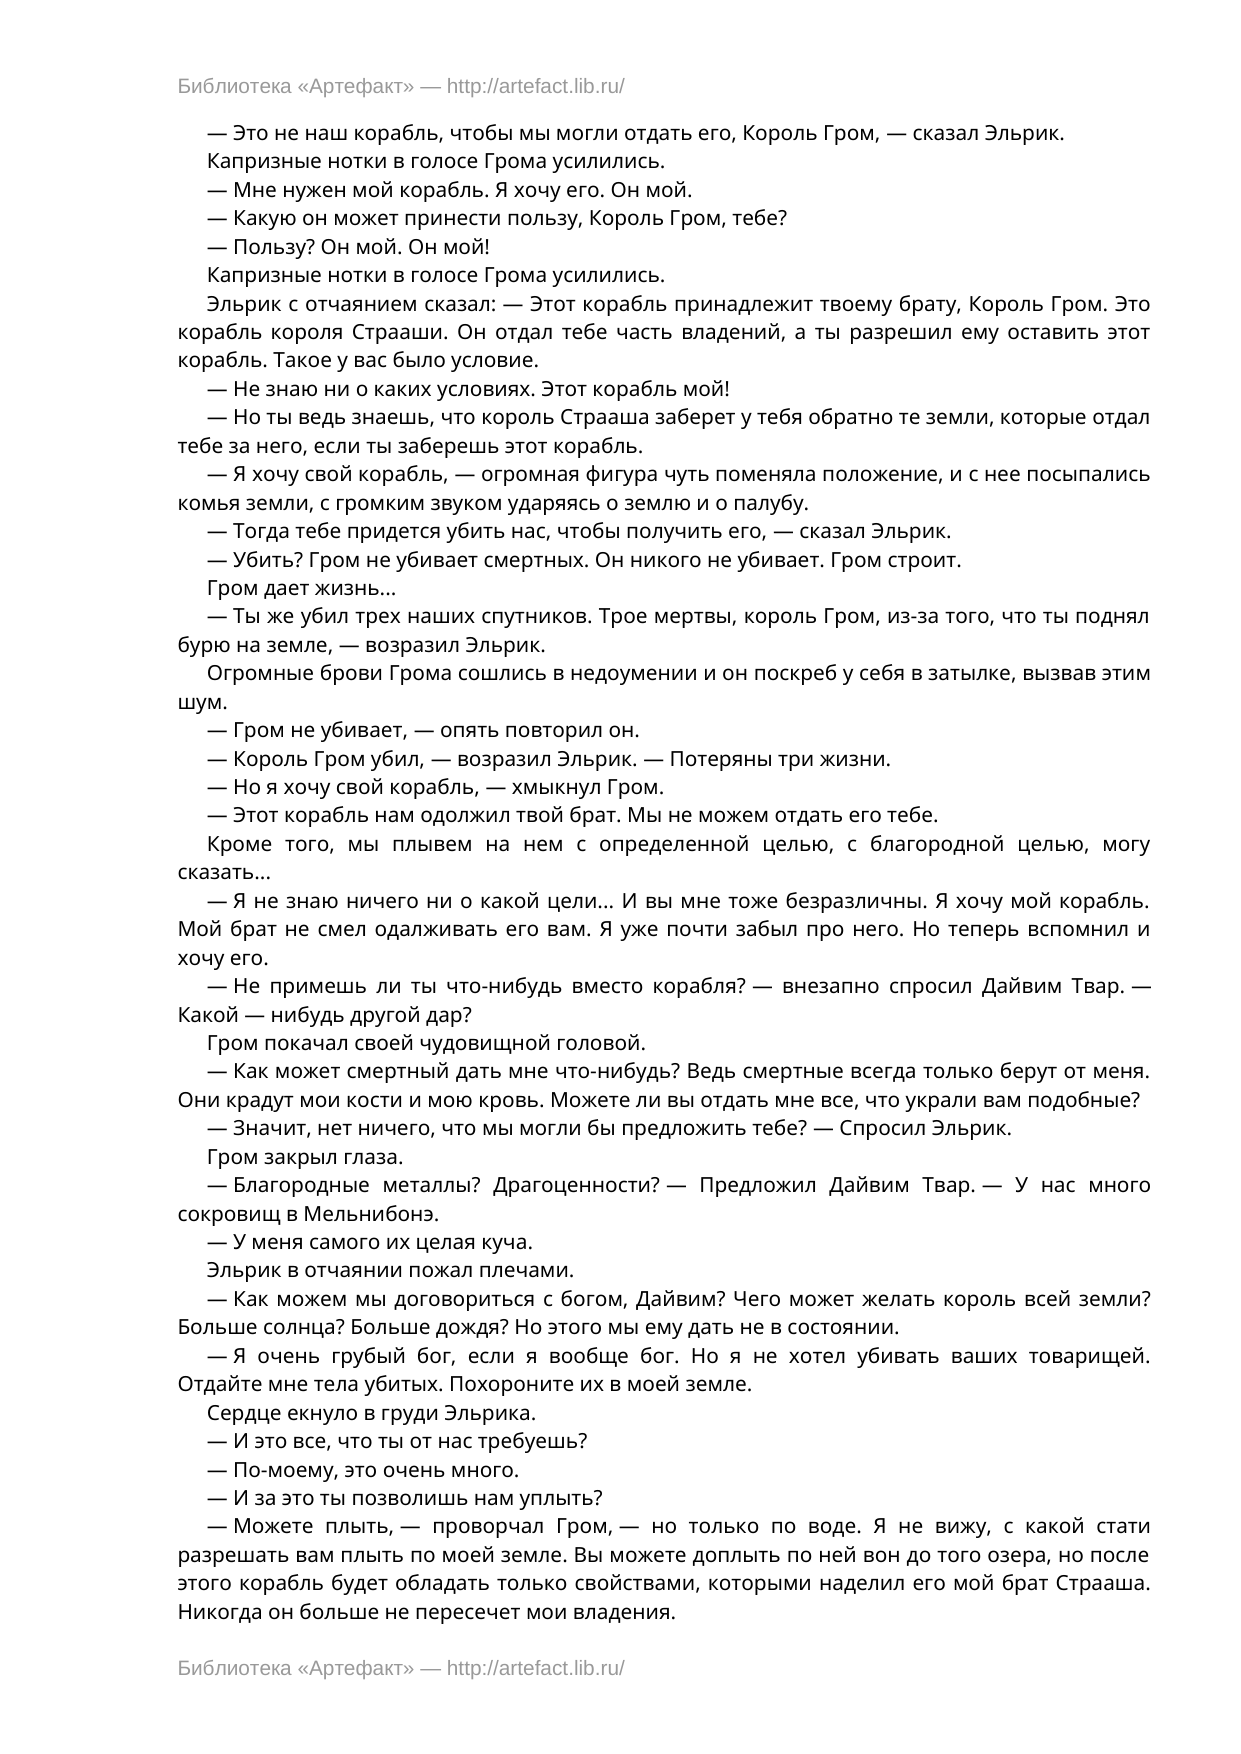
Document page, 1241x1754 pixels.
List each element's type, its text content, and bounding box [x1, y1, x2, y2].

text Сердце екнуло в груди Эльрика. [177, 1398, 1152, 1426]
text — Мне нужен мой корабль. Я хочу его. Он мой. [177, 175, 1152, 203]
text — Но я хочу свой корабль, — хмыкнул Гром. [177, 772, 1152, 801]
text — Я хочу свой корабль, — огромная фигура чуть поменяла положение, и с нее посыпались комья земли, с громким звуком ударяясь о землю и о палубу. [177, 459, 1152, 516]
text — Как можем мы договориться с богом, Дайвим? Чего может желать король всей земли? Больше солнца? Больше дождя? Но этого мы ему дать не в состоянии. [177, 1284, 1152, 1341]
text — Пользу? Он мой. Он мой! [177, 232, 1152, 260]
text — Тогда тебе придется убить нас, чтобы получить его, — сказал Эльрик. [177, 516, 1152, 545]
text — Это не наш корабль, чтобы мы могли отдать его, Король Гром, — сказал Эльрик. [177, 118, 1152, 147]
text Гром закрыл глаза. [177, 1142, 1152, 1170]
text Эльрик в отчаянии пожал плечами. [177, 1256, 1152, 1284]
text — Гром не убивает, — опять повторил он. [177, 715, 1152, 744]
text — По-моему, это очень много. [177, 1455, 1152, 1483]
text Кроме того, мы плывем на нем с определенной целью, с благородной целью, могу сказать... [177, 829, 1152, 886]
text Капризные нотки в голосе Грома усилились. [177, 260, 1152, 289]
text — У меня самого их целая куча. [177, 1227, 1152, 1256]
text — Король Гром убил, — возразил Эльрик. — Потеряны три жизни. [177, 744, 1152, 772]
text Гром дает жизнь... [177, 573, 1152, 602]
text — Этот корабль нам одолжил твой брат. Мы не можем отдать его тебе. [177, 801, 1152, 829]
text — Значит, нет ничего, что мы могли бы предложить тебе? — Спросил Эльрик. [177, 1113, 1152, 1142]
text — Благородные металлы? Драгоценности? — Предложил Дайвим Твар. — У нас много сокровищ в Мельнибонэ. [177, 1170, 1152, 1227]
text — Не знаю ни о каких условиях. Этот корабль мой! [177, 374, 1152, 402]
text — Я не знаю ничего ни о какой цели... И вы мне тоже безразличны. Я хочу мой корабль. Мой брат не смел одалживать его вам. Я уже почти забыл про него. Но теперь вспомнил и хочу его. [177, 886, 1152, 971]
text — Но ты ведь знаешь, что король Страаша заберет у тебя обратно те земли, которые отдал тебе за него, если ты заберешь этот корабль. [177, 402, 1152, 459]
text Эльрик с отчаянием сказал: — Этот корабль принадлежит твоему брату, Король Гром. Это корабль короля Страаши. Он отдал тебе часть владений, а ты разрешил ему оставить этот корабль. Такое у вас было условие. [177, 289, 1152, 374]
text — Убить? Гром не убивает смертных. Он никого не убивает. Гром строит. [177, 545, 1152, 573]
text Огромные брови Грома сошлись в недоумении и он поскреб у себя в затылке, вызвав этим шум. [177, 658, 1152, 715]
text — Можете плыть, — проворчал Гром, — но только по воде. Я не вижу, с какой стати разрешать вам плыть по моей земле. Вы можете доплыть по ней вон до того озера, но после этого корабль будет обладать только свойствами, которыми наделил его мой брат Страаша. Никогда он больше не пересечет мои владения. [177, 1512, 1152, 1625]
text — Не примешь ли ты что-нибудь вместо корабля? — внезапно спросил Дайвим Твар. — Какой — нибудь другой дар? [177, 971, 1152, 1028]
text — Я очень грубый бог, если я вообще бог. Но я не хотел убивать ваших товарищей. Отдайте мне тела убитых. Похороните их в моей земле. [177, 1341, 1152, 1398]
text — Ты же убил трех наших спутников. Трое мертвы, король Гром, из-за того, что ты поднял бурю на земле, — возразил Эльрик. [177, 602, 1152, 658]
text — Какую он может принести пользу, Король Гром, тебе? [177, 203, 1152, 232]
text — Как может смертный дать мне что-нибудь? Ведь смертные всегда только берут от меня. Они крадут мои кости и мою кровь. Можете ли вы отдать мне все, что украли вам подобные? [177, 1057, 1152, 1113]
text Гром покачал своей чудовищной головой. [177, 1028, 1152, 1057]
text — И за это ты позволишь нам уплыть? [177, 1483, 1152, 1512]
text — И это все, что ты от нас требуешь? [177, 1426, 1152, 1455]
text Капризные нотки в голосе Грома усилились. [177, 147, 1152, 175]
